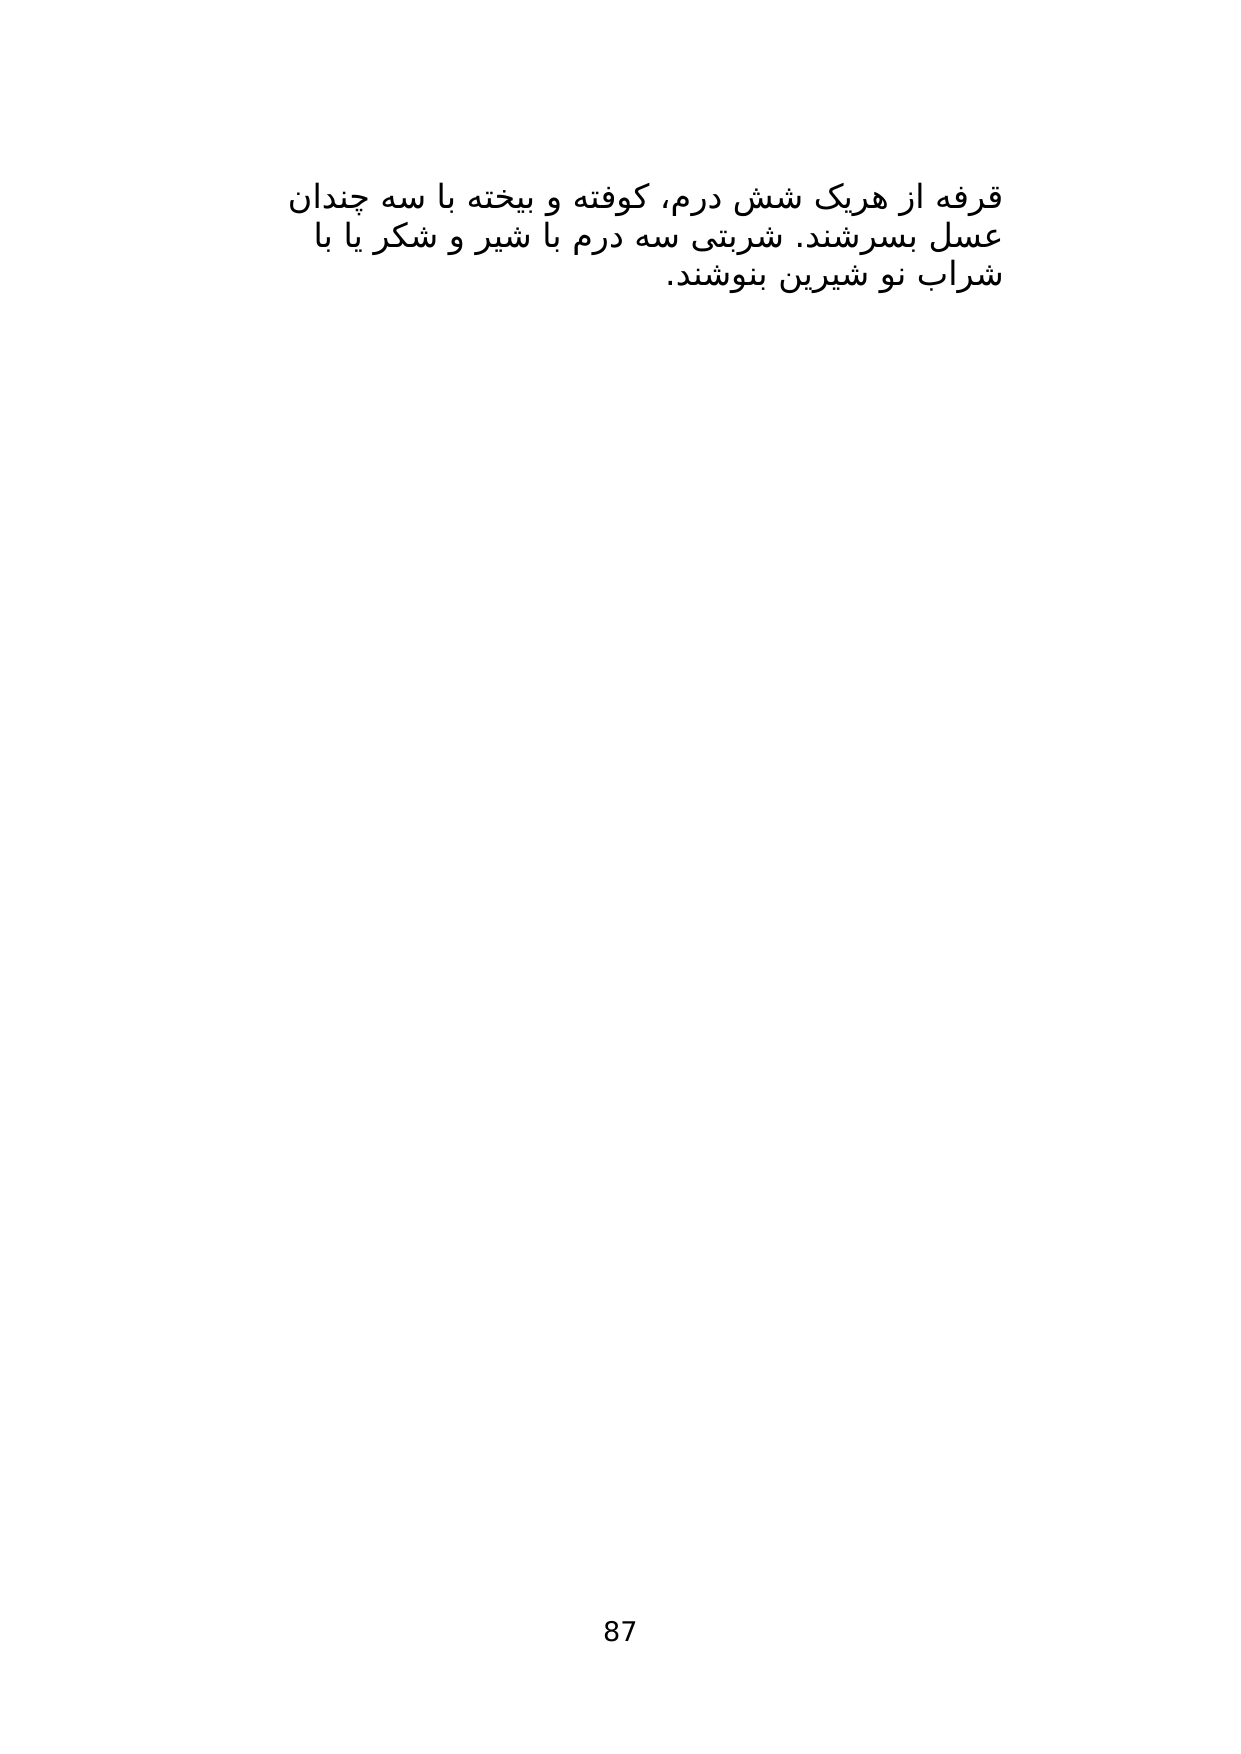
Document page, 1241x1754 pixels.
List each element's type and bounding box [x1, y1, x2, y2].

text [236, 177, 1004, 294]
